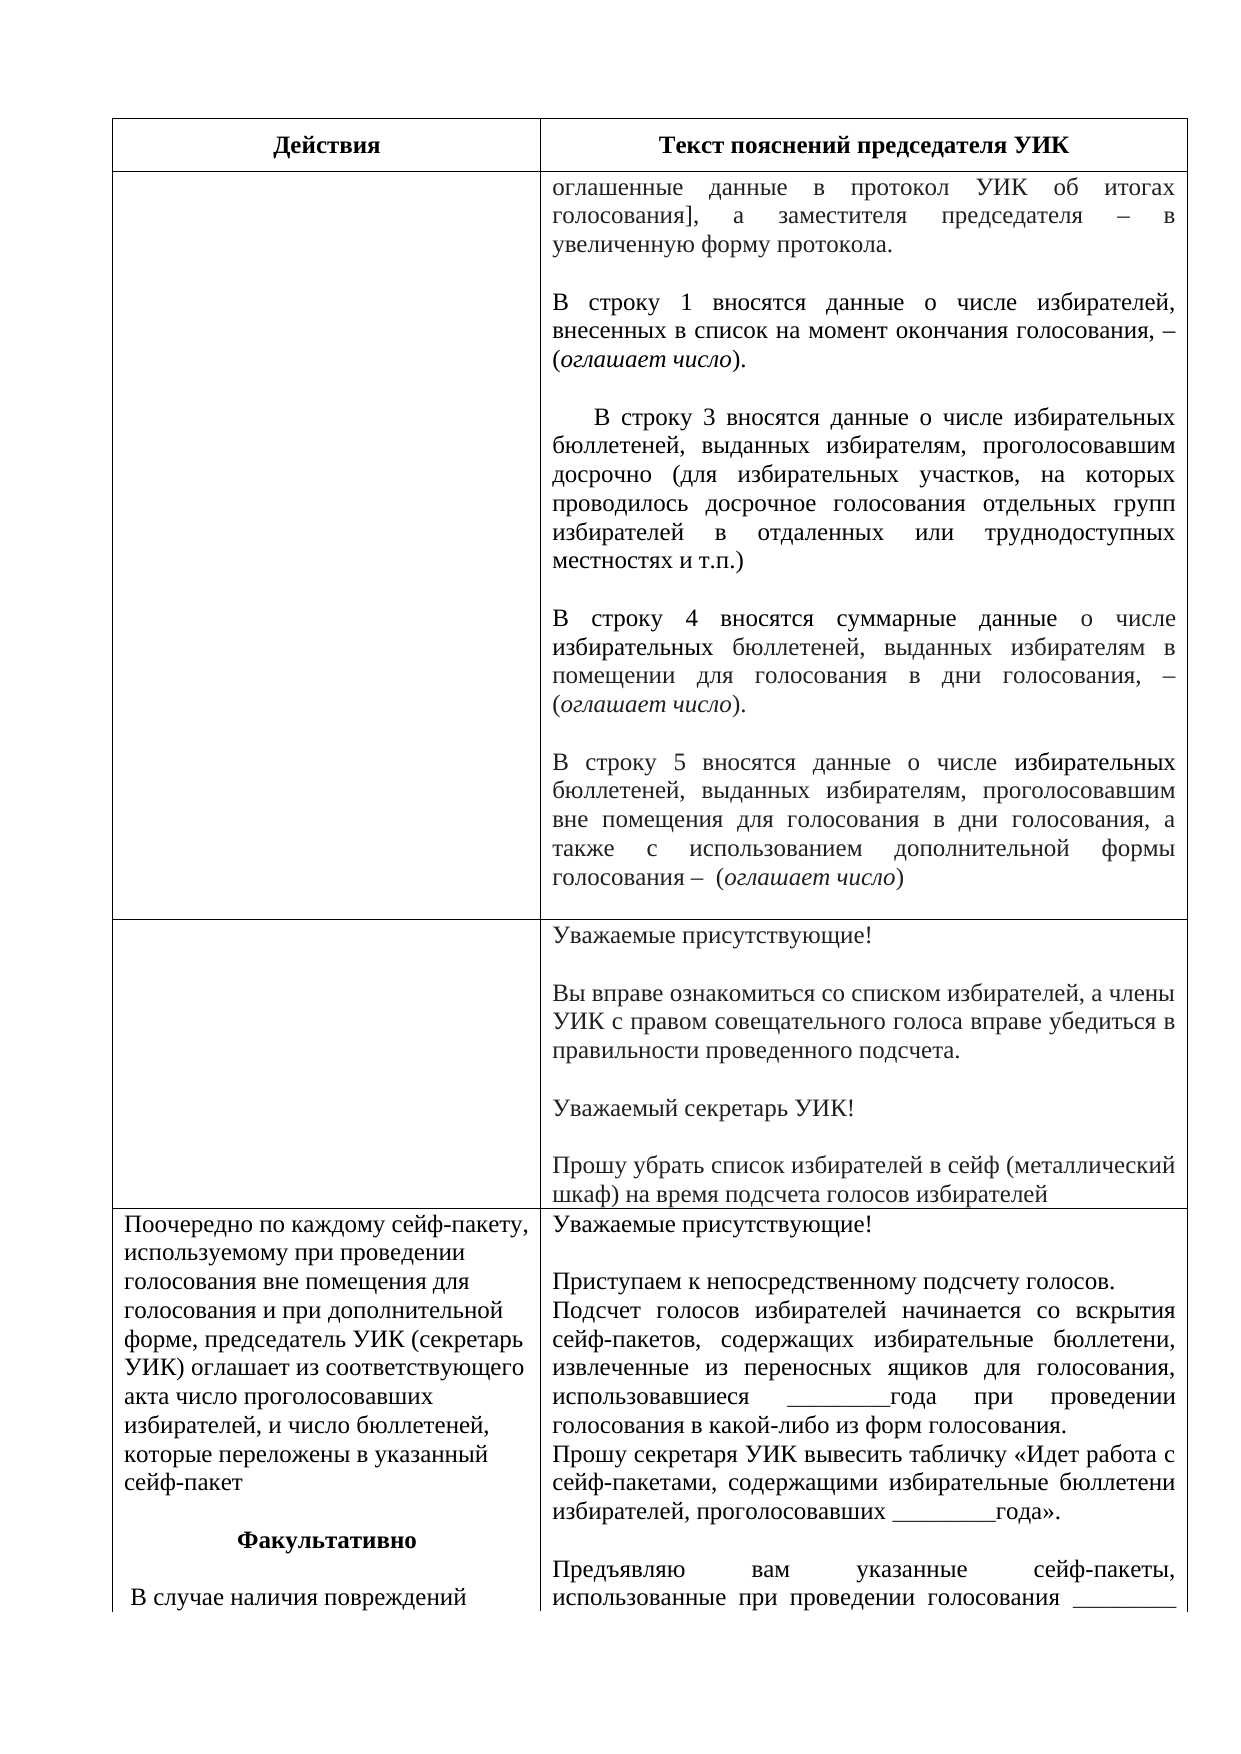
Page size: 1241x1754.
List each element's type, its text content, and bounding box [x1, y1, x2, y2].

table_header Текст пояснений председателя УИК [541, 119, 1187, 171]
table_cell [541, 172, 1187, 919]
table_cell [113, 1209, 540, 1611]
table_cell Уважаемые присутствующие! Вы вправе ознакомиться со списком избирателей, а члены УИК с правом совещательного голоса вправе убедиться в правильности проведенного подсчета. Уважаемый секретарь УИК! Прошу убрать список избирателей в сейф (металлический шкаф) на время подсчета голосов избирателей [541, 920, 1187, 1208]
table_cell [113, 920, 540, 1208]
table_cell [113, 172, 540, 919]
table_header Действия [113, 119, 540, 171]
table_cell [541, 1209, 1187, 1611]
